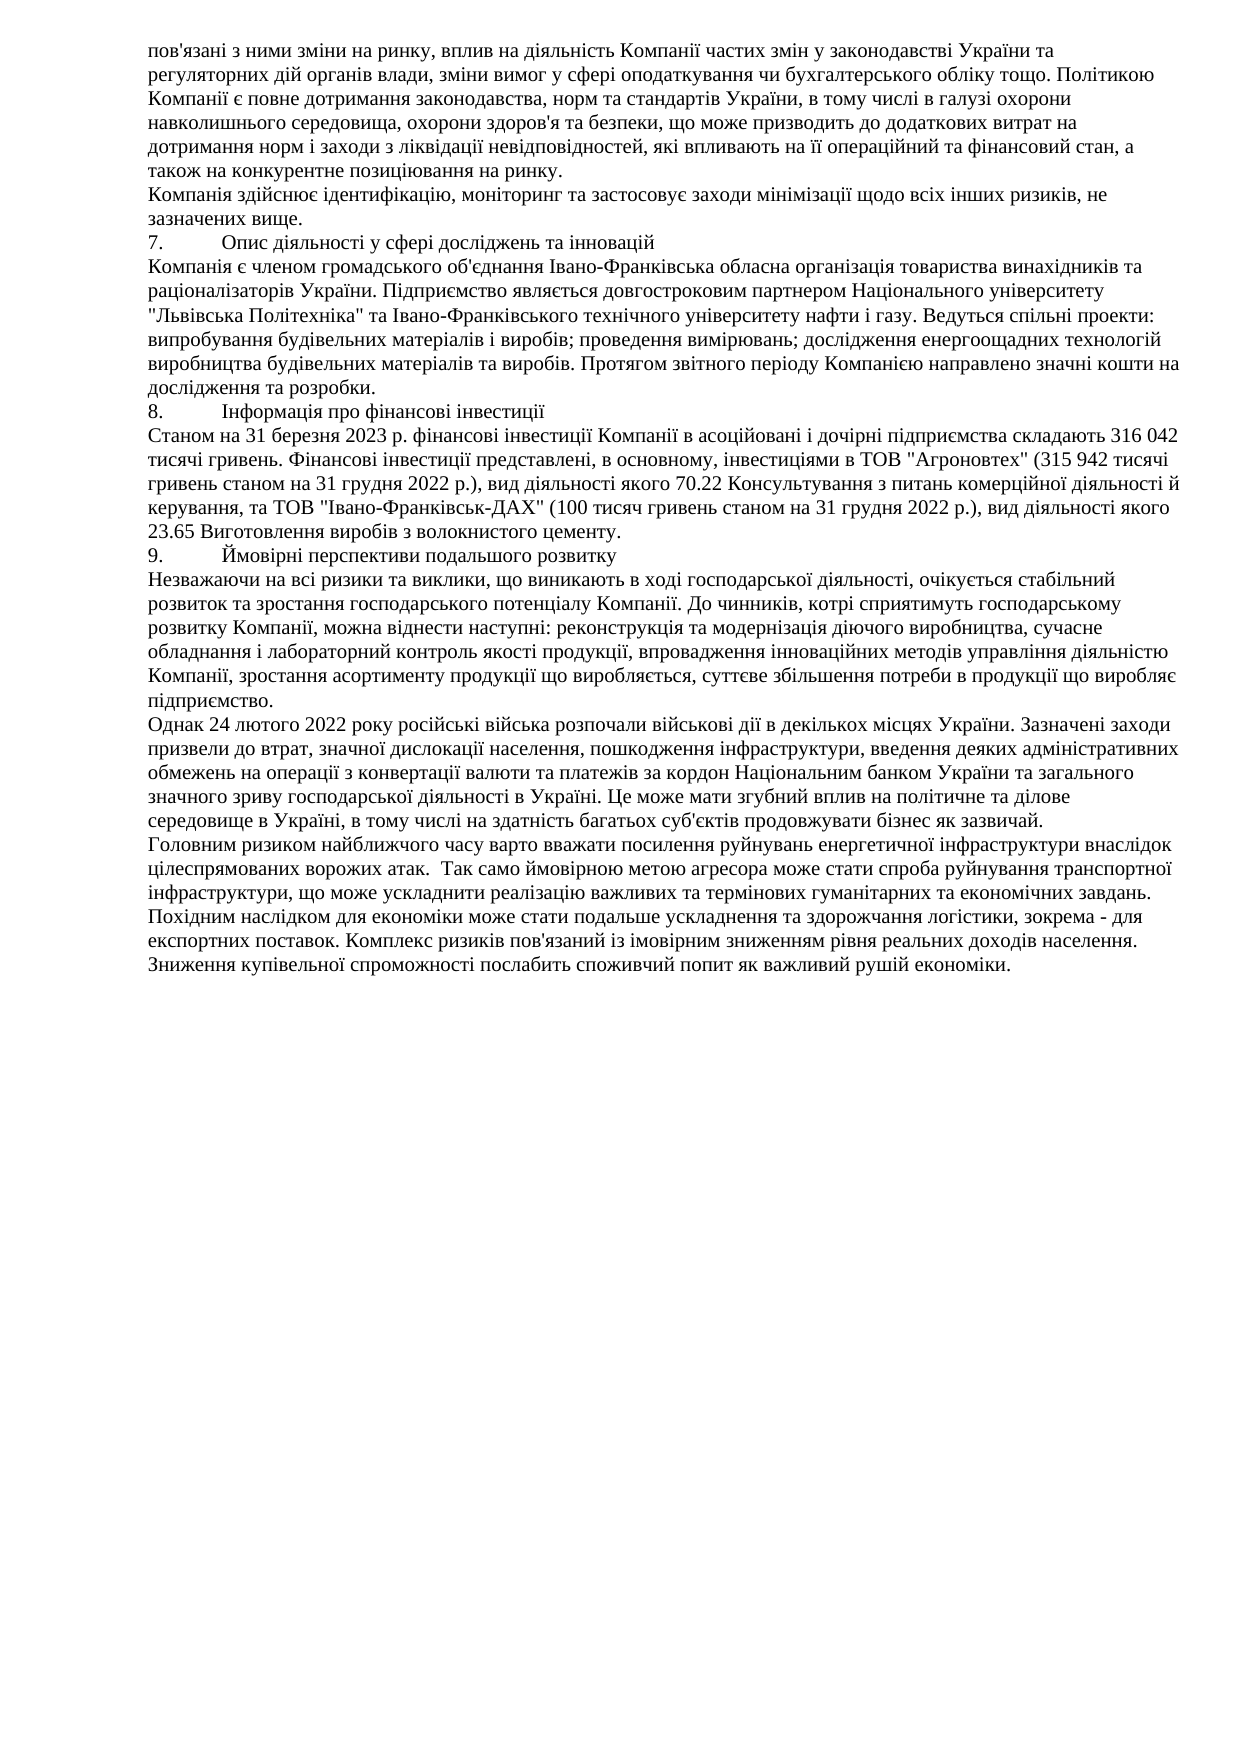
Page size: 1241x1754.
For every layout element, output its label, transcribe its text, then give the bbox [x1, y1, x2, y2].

text Головним ризиком найближчого часу варто вважати посилення руйнувань енергетичної інфраструктури внаслідок цілеспрямованих ворожих атак. Так само ймовірною метою агресора може стати спроба руйнування транспортної інфраструктури, що може ускладнити реалізацію важливих та термінових гуманітарних та економічних завдань. Похідним наслідком для економіки може стати подальше ускладнення та здорожчання логістики, зокрема - для експортних поставок. Комплекс ризиків пов'язаний із імовірним зниженням рівня реальних доходів населення. Зниження купівельної спроможності послабить споживчий попит як важливий рушій економіки. [148, 832, 1181, 976]
text Компанія є членом громадського об'єднання Івано-Франківська обласна організація товариства винахідників та раціоналізаторів України. Підприємство являється довгостроковим партнером Національного університету "Львівська Політехніка" та Івано-Франківського технічного університету нафти і газу. Ведуться спільні проекти: випробування будівельних матеріалів і виробів; проведення вимірювань; дослідження енергоощадних технологій виробництва будівельних матеріалів та виробів. Протягом звітного періоду Компанією направлено значні кошти на дослідження та розробки. [148, 254, 1181, 399]
text Незважаючи на всі ризики та виклики, що виникають в ході господарської діяльності, очікується стабільний розвиток та зростання господарського потенціалу Компанії. До чинників, котрі сприятимуть господарському розвитку Компанії, можна віднести наступні: реконструкція та модернізація діючого виробництва, сучасне обладнання і лабораторний контроль якості продукції, впровадження інноваційних методів управління діяльністю Компанії, зростання асортименту продукції що виробляється, суттєве збільшення потреби в продукції що виробляє підприємство. [148, 567, 1181, 712]
text Компанія здійснює ідентифікацію, моніторинг та застосовує заходи мінімізації щодо всіх інших ризиків, не зазначених вище. [148, 182, 1181, 230]
text 7. Опис діяльності у сфері досліджень та інновацій [148, 230, 1181, 254]
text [148, 38, 1181, 182]
text 8. Інформація про фінансові інвестиції [148, 399, 1181, 423]
text Однак 24 лютого 2022 року російські війська розпочали військові дії в декількох місцях України. Зазначені заходи призвели до втрат, значної дислокації населення, пошкодження інфраструктури, введення деяких адміністративних обмежень на операції з конвертації валюти та платежів за кордон Національним банком України та загального значного зриву господарської діяльності в Україні. Це може мати згубний вплив на політичне та ділове середовище в Україні, в тому числі на здатність багатьох суб'єктів продовжувати бізнес як зазвичай. [148, 712, 1181, 832]
text 9. Ймовірні перспективи подальшого розвитку [148, 543, 1181, 567]
text Станом на 31 березня 2023 р. фінансові інвестиції Компанії в асоційовані і дочірні підприємства складають 316 042 тисячі гривень. Фінансові інвестиції представлені, в основному, інвестиціями в ТОВ "Агроновтех" (315 942 тисячі гривень станом на 31 грудня 2022 р.), вид діяльності якого 70.22 Консультування з питань комерційної діяльності й керування, та ТОВ "Івано-Франківськ-ДАХ" (100 тисяч гривень станом на 31 грудня 2022 р.), вид діяльності якого 23.65 Виготовлення виробів з волокнистого цементу. [148, 423, 1181, 543]
